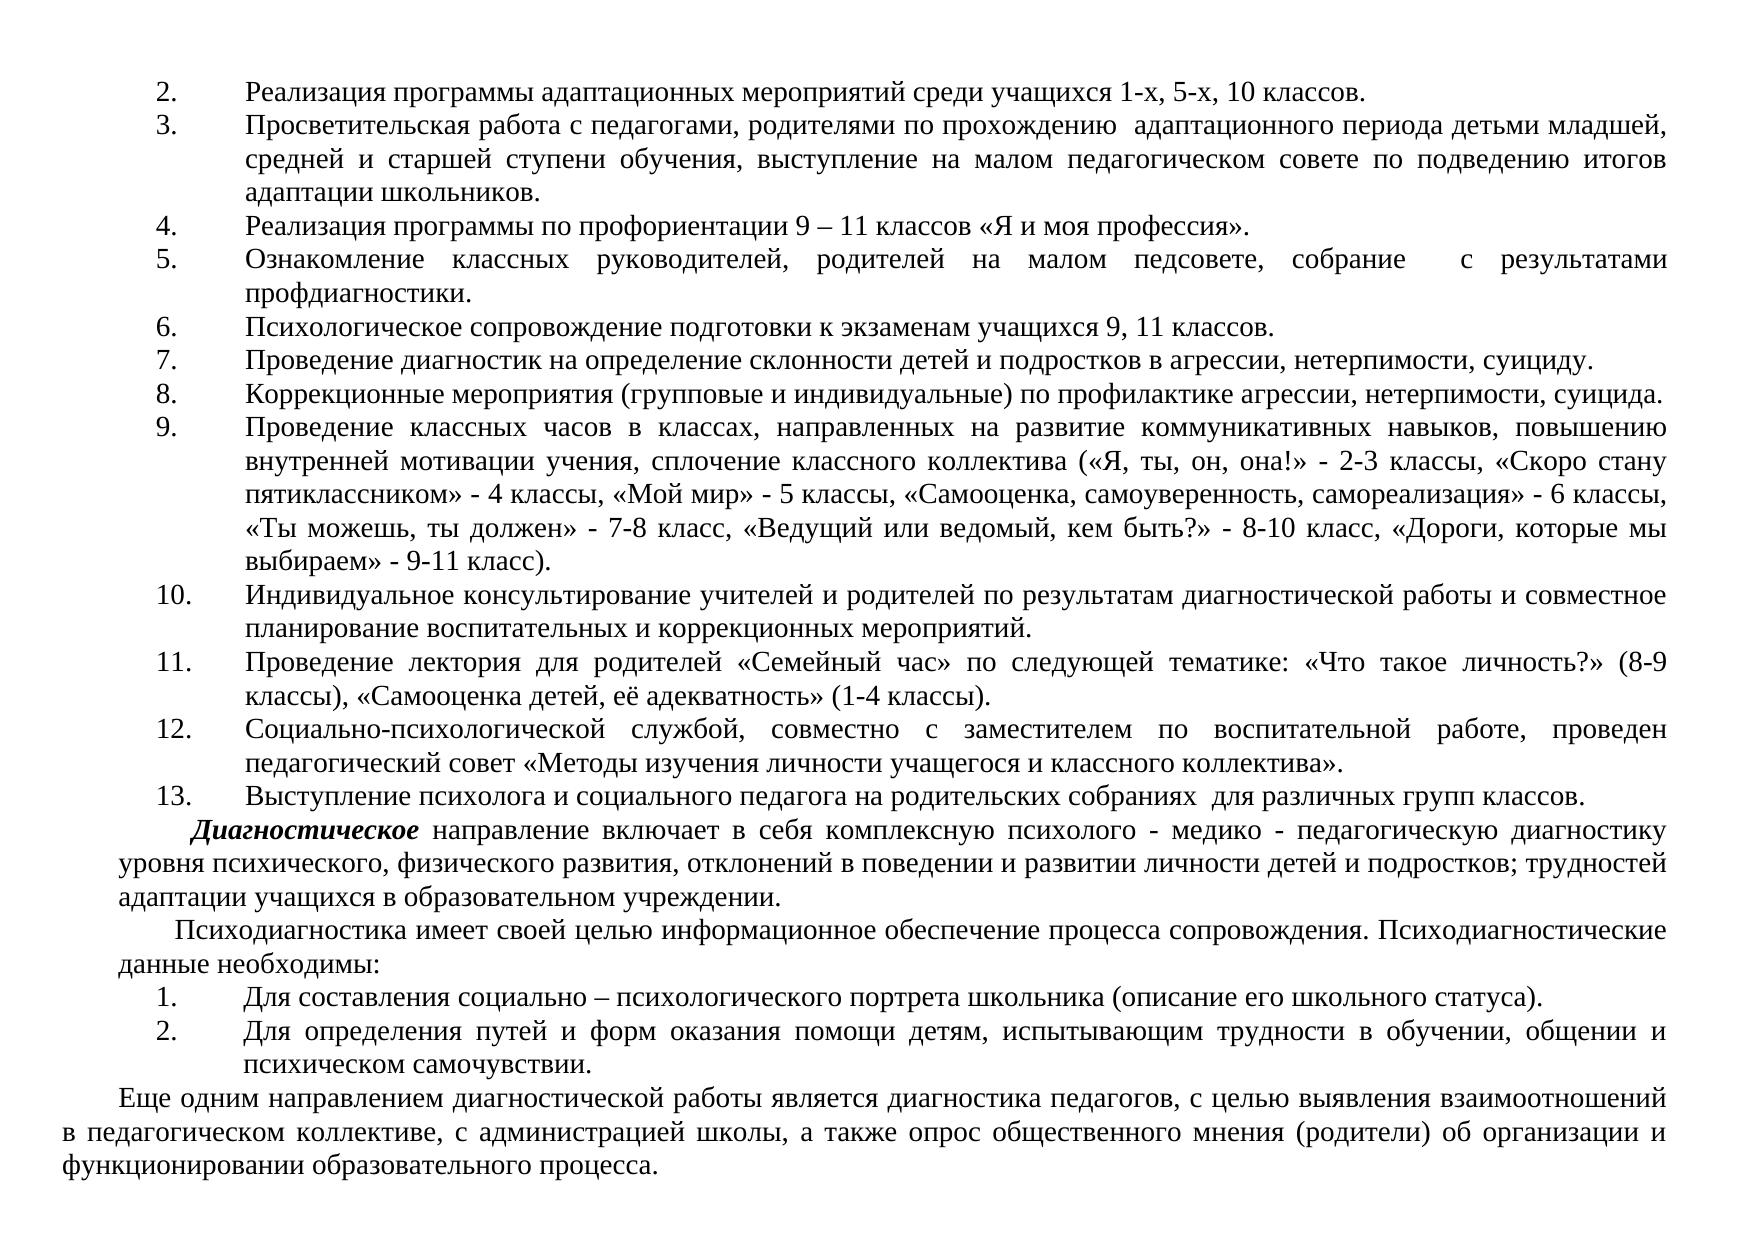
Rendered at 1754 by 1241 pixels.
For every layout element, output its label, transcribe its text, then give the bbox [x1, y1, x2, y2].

list Социально-психологической службой, совместно с заместителем по воспитательной работе, проведен педагогический совет «Методы изучения личности учащегося и классного коллектива». [156, 711, 1668, 778]
list Выступление психолога и социального педагога на родительских собраниях для различных групп классов. [156, 778, 1668, 812]
list Для составления социально – психологического портрета школьника (описание его школьного статуса). [156, 979, 1668, 1013]
list Проведение лектория для родителей «Семейный час» по следующей тематике: «Что такое личность?» (8-9 классы), «Самооценка детей, её адекватность» (1-4 классы). [156, 644, 1668, 711]
list Проведение диагностик на определение склонности детей и подростков в агрессии, нетерпимости, суициду. [156, 342, 1668, 376]
text Диагностическое направление включает в себя комплексную психолого - медико - педагогическую диагностику уровня психического, физического развития, отклонений в поведении и развитии личности детей и подростков; трудностей адаптации учащихся в образовательном учреждении. [118, 812, 1668, 912]
list Просветительская работа с педагогами, родителями по прохождению адаптационного периода детьми младшей, средней и старшей ступени обучения, выступление на малом педагогическом совете по подведению итогов адаптации школьников. [156, 107, 1668, 208]
list Для определения путей и форм оказания помощи детям, испытывающим трудности в обучении, общении и психическом самочувствии. [156, 1013, 1668, 1080]
list Коррекционные мероприятия (групповые и индивидуальные) по профилактике агрессии, нетерпимости, суицида. [156, 376, 1668, 409]
list Индивидуальное консультирование учителей и родителей по результатам диагностической работы и совместное планирование воспитательных и коррекционных мероприятий. [156, 577, 1668, 644]
list Реализация программы адаптационных мероприятий среди учащихся 1-х, 5-х, 10 классов. [156, 74, 1668, 107]
list Проведение классных часов в классах, направленных на развитие коммуникативных навыков, повышению внутренней мотивации учения, сплочение классного коллектива («Я, ты, он, она!» - 2-3 классы, «Скоро стану пятиклассником» - 4 классы, «Мой мир» - 5 классы, «Самооценка, самоуверенность, самореализация» - 6 классы, «Ты можешь, ты должен» - 7-8 класс, «Ведущий или ведомый, кем быть?» - 8-10 класс, «Дороги, которые мы выбираем» - 9-11 класс). [156, 409, 1668, 577]
text Еще одним направлением диагностической работы является диагностика педагогов, с целью выявления взаимоотношений в педагогическом коллективе, с администрацией школы, а также опрос общественного мнения (родители) об организации и функционировании образовательного процесса. [62, 1080, 1668, 1181]
list Реализация программы по профориентации 9 – 11 классов «Я и моя профессия». [156, 208, 1668, 242]
list Психологическое сопровождение подготовки к экзаменам учащихся 9, 11 классов. [156, 309, 1668, 342]
text Психодиагностика имеет своей целью информационное обеспечение процесса сопровождения. Психодиагностические данные необходимы: [118, 912, 1668, 979]
list Ознакомление классных руководителей, родителей на малом педсовете, собрание с результатами профдиагностики. [156, 242, 1668, 309]
